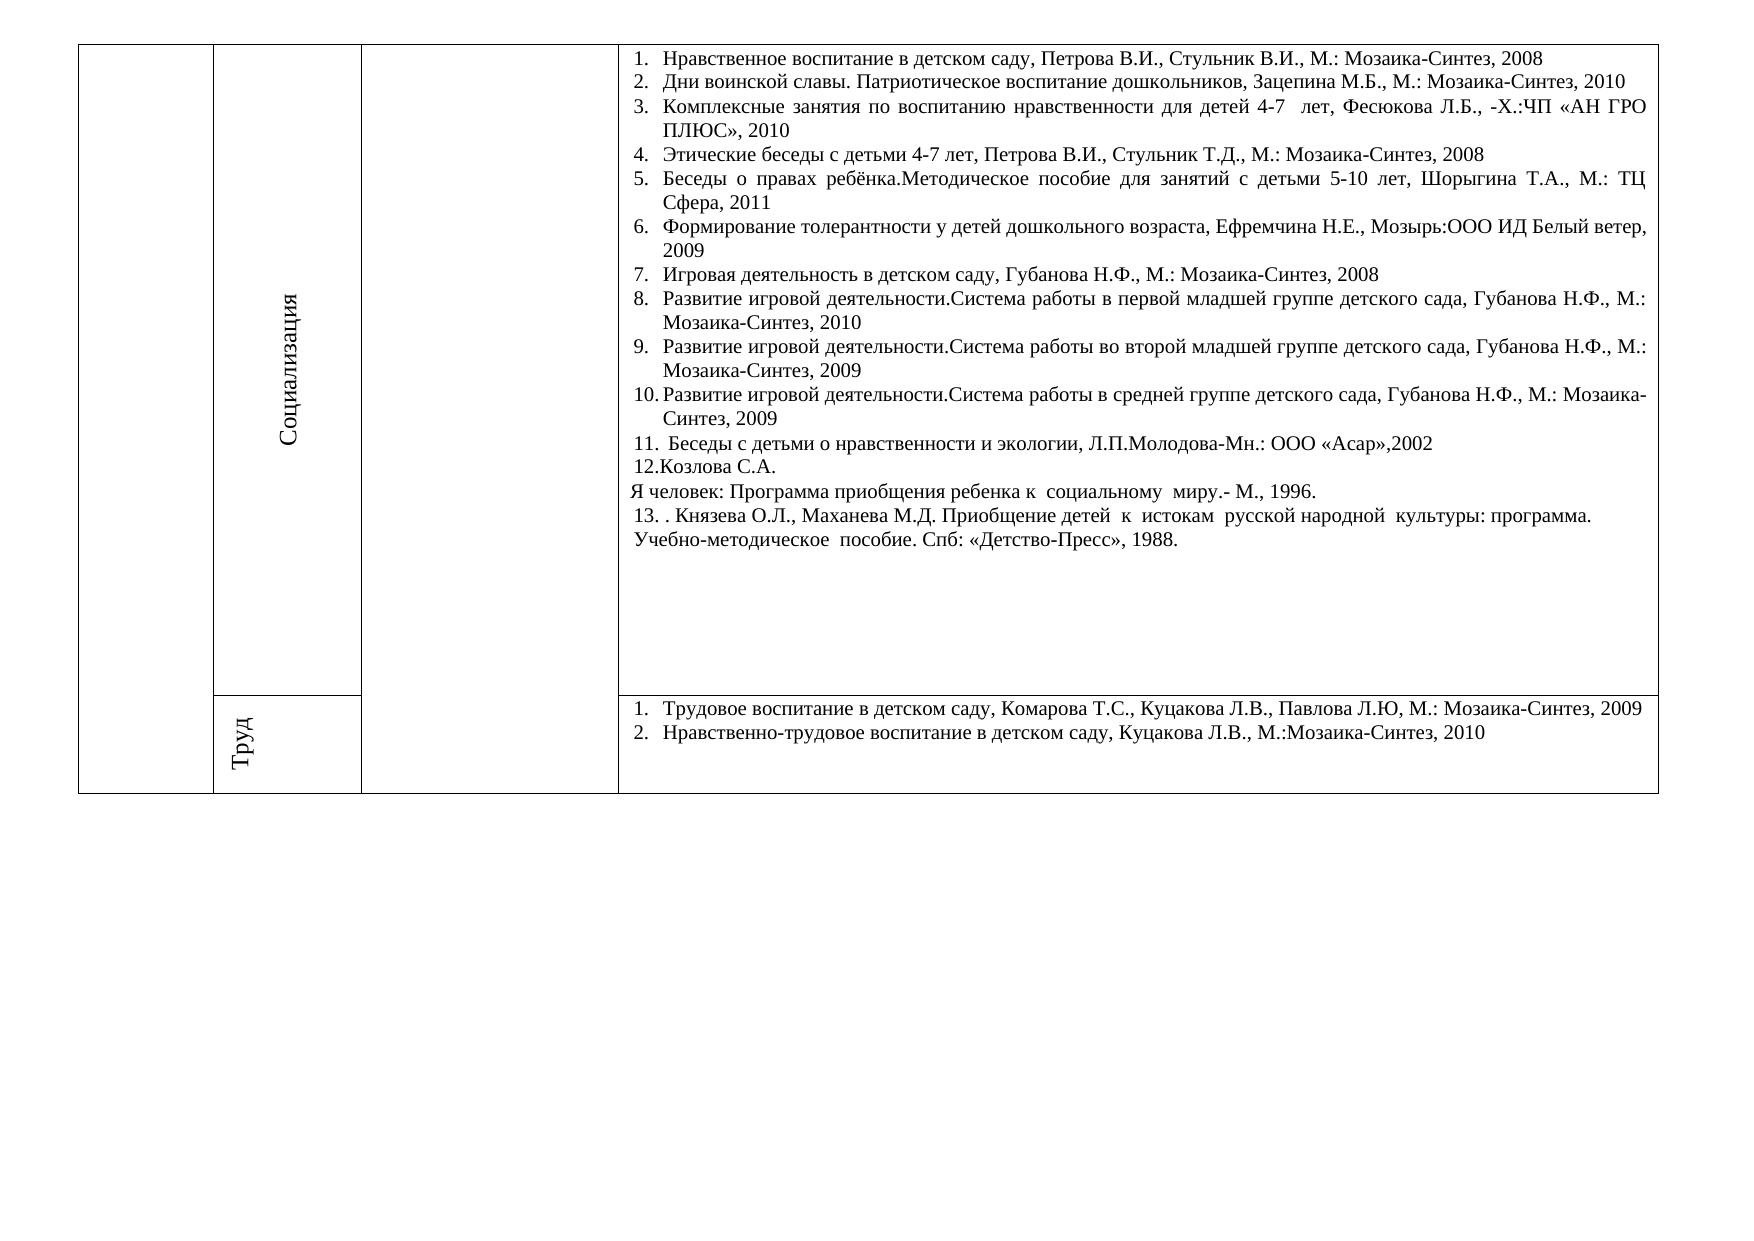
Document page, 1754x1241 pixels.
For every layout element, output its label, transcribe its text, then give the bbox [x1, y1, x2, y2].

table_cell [79, 45, 213, 792]
table_cell Труд [214, 696, 361, 792]
table_cell Трудовое воспитание в детском саду, Комарова Т.С., Куцакова Л.В., Павлова Л.Ю, М.: Мозаика-Синтез, 2009 Нравственно-трудовое воспитание в детском саду, Куцакова Л.В., М.:Мозаика-Синтез, 2010 [619, 696, 1658, 792]
table_cell Социализация [214, 45, 361, 695]
table_cell Нравственное воспитание в детском саду, Петрова В.И., Стульник В.И., М.: Мозаика-Синтез, 2008 Дни воинской славы. Патриотическое воспитание дошкольников, Зацепина М.Б., М.: Мозаика-Синтез, 2010 Комплексные занятия по воспитанию нравственности для детей 4-7 лет, Фесюкова Л.Б., -Х.:ЧП «АН ГРО ПЛЮС», 2010 Этические беседы с детьми 4-7 лет, Петрова В.И., Стульник Т.Д., М.: Мозаика-Синтез, 2008 Беседы о правах ребёнка.Методическое пособие для занятий с детьми 5-10 лет, Шорыгина Т.А., М.: ТЦ Сфера, 2011 Формирование толерантности у детей дошкольного возраста, Ефремчина Н.Е., Мозырь:ООО ИД Белый ветер, 2009 Игровая деятельность в детском саду, Губанова Н.Ф., М.: Мозаика-Синтез, 2008 Развитие игровой деятельности.Система работы в первой младшей группе детского сада, Губанова Н.Ф., М.: Мозаика-Синтез, 2010 Развитие игровой деятельности.Система работы во второй младшей группе детского сада, Губанова Н.Ф., М.: Мозаика-Синтез, 2009 Развитие игровой деятельности.Система работы в средней группе детского сада, Губанова Н.Ф., М.: Мозаика-Синтез, 2009 Беседы с детьми о нравственности и экологии, Л.П.Молодова-Мн.: ООО «Асар»,2002 12.Козлова С.А. Я человек: Программа приобщения ребенка к социальному миру.- М., 1996. 13. . Князева О.Л., Маханева М.Д. Приобщение детей к истокам русской народной культуры: программа. Учебно-методическое пособие. Спб: «Детство-Пресс», 1988. [619, 45, 1658, 695]
